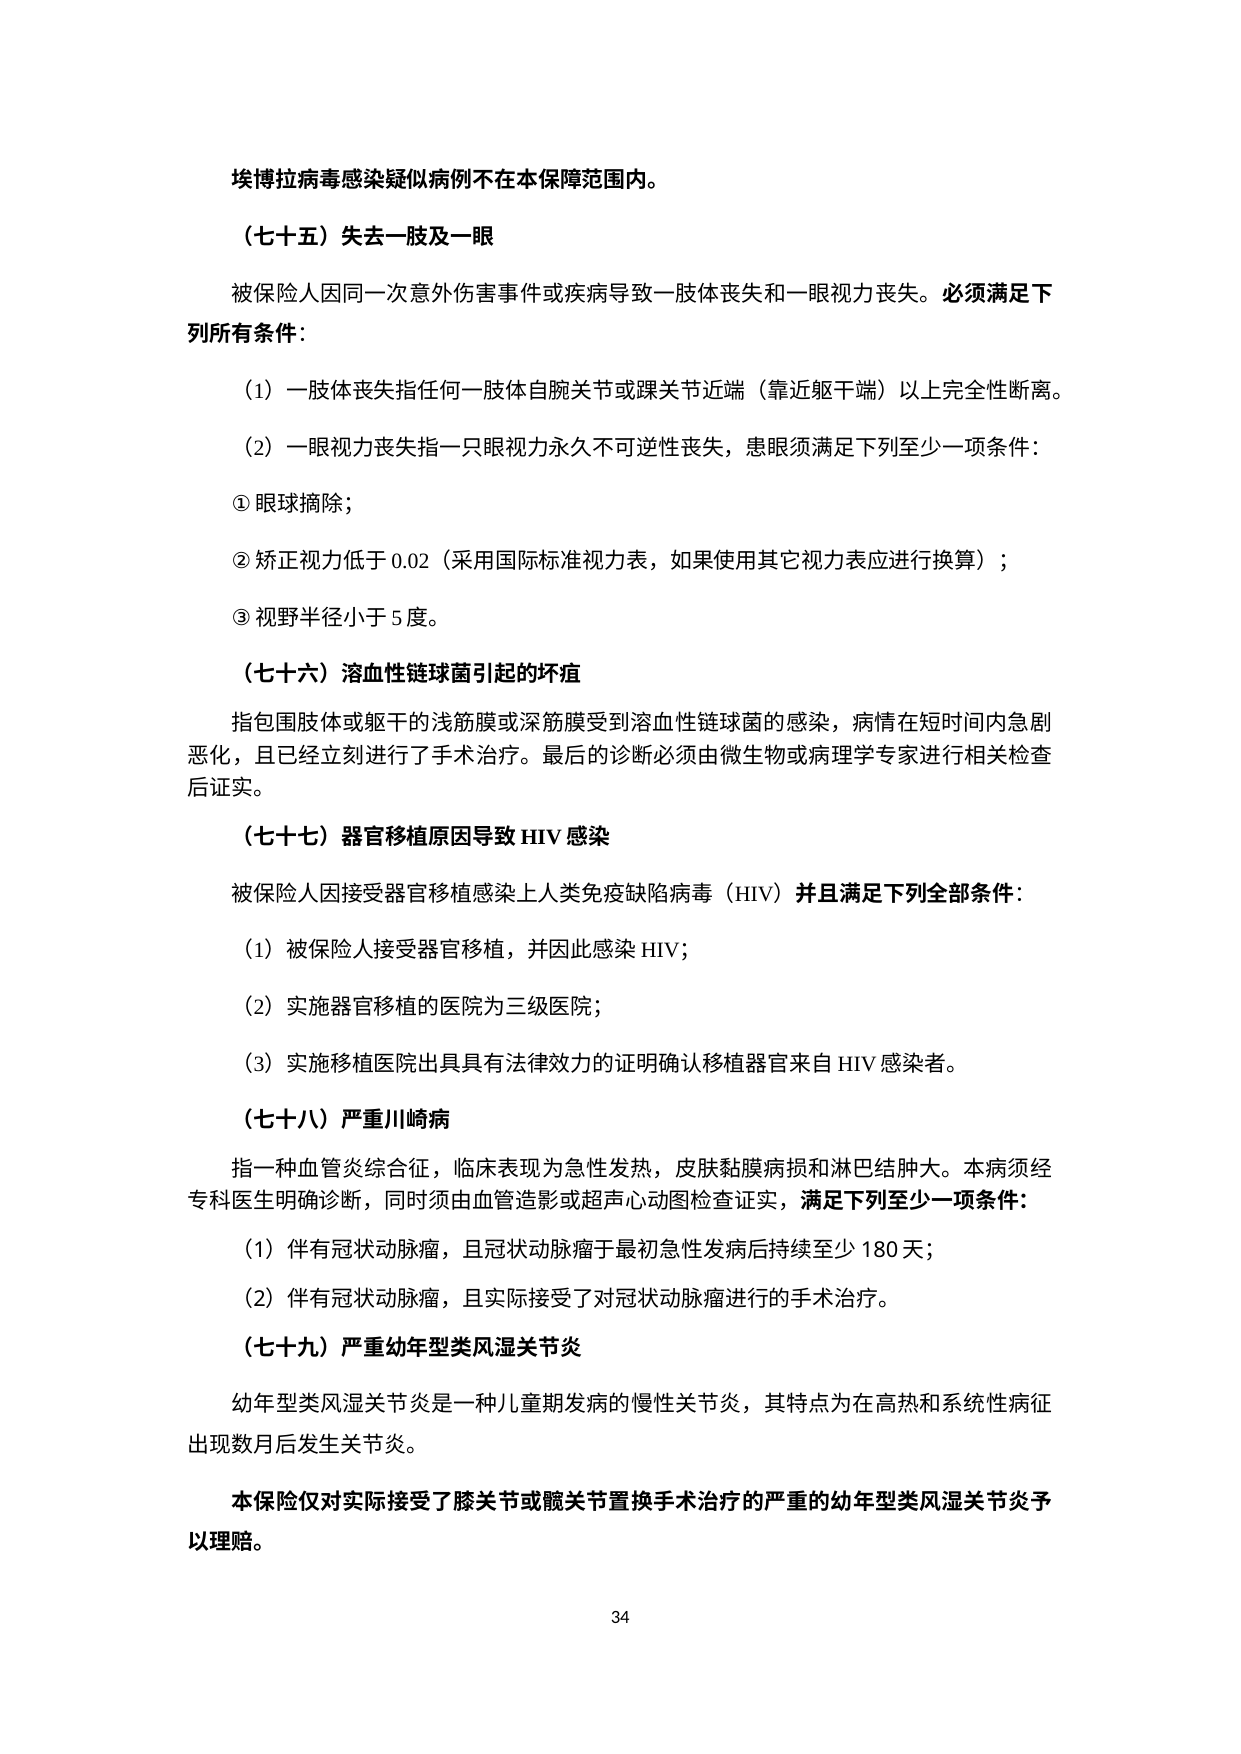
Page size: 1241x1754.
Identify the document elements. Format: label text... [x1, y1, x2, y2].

text ②矫正视力低于0.02（采用国际标准视力表，如果使用其它视力表应进行换算）； [187, 543, 1053, 575]
text 本保险仅对实际接受了膝关节或髋关节置换手术治疗的严重的幼年型类风湿关节炎予以理赔。 [187, 1483, 1053, 1556]
text （2）伴有冠状动脉瘤，且实际接受了对冠状动脉瘤进行的手术治疗。 [187, 1281, 1053, 1313]
text （七十六）溶血性链球菌引起的坏疽 [187, 656, 1053, 688]
text （七十八）严重川崎病 [187, 1102, 1053, 1134]
text ③视野半径小于5度。 [187, 599, 1053, 632]
text （2）一眼视力丧失指一只眼视力永久不可逆性丧失，患眼须满足下列至少一项条件： [187, 429, 1053, 462]
text （2）实施器官移植的医院为三级医院； [187, 988, 1053, 1021]
text 被保险人因接受器官移植感染上人类免疫缺陷病毒（HIV）并且满足下列全部条件： [187, 875, 1053, 908]
text （1）一肢体丧失指任何一肢体自腕关节或踝关节近端（靠近躯干端）以上完全性断离。 [187, 373, 1053, 405]
text （1）伴有冠状动脉瘤，且冠状动脉瘤于最初急性发病后持续至少180天； [187, 1232, 1053, 1264]
text 指一种血管炎综合征，临床表现为急性发热，皮肤黏膜病损和淋巴结肿大。本病须经专科医生明确诊断，同时须由血管造影或超声心动图检查证实，满足下列至少一项条件： [187, 1151, 1053, 1216]
text （3）实施移植医院出具具有法律效力的证明确认移植器官来自HIV感染者。 [187, 1045, 1053, 1078]
text 埃博拉病毒感染疑似病例不在本保障范围内。 [187, 162, 1053, 194]
text ①眼球摘除； [187, 486, 1053, 518]
text （七十九）严重幼年型类风湿关节炎 [187, 1329, 1053, 1362]
text 被保险人因同一次意外伤害事件或疾病导致一肢体丧失和一眼视力丧失。必须满足下列所有条件： [187, 275, 1053, 348]
text （七十五）失去一肢及一眼 [187, 219, 1053, 251]
text 指包围肢体或躯干的浅筋膜或深筋膜受到溶血性链球菌的感染，病情在短时间内急剧恶化，且已经立刻进行了手术治疗。最后的诊断必须由微生物或病理学专家进行相关检查后证实。 [187, 705, 1053, 802]
text （七十七）器官移植原因导致HIV感染 [187, 818, 1053, 851]
text 幼年型类风湿关节炎是一种儿童期发病的慢性关节炎，其特点为在高热和系统性病征出现数月后发生关节炎。 [187, 1386, 1053, 1459]
text （1）被保险人接受器官移植，并因此感染HIV； [187, 932, 1053, 964]
